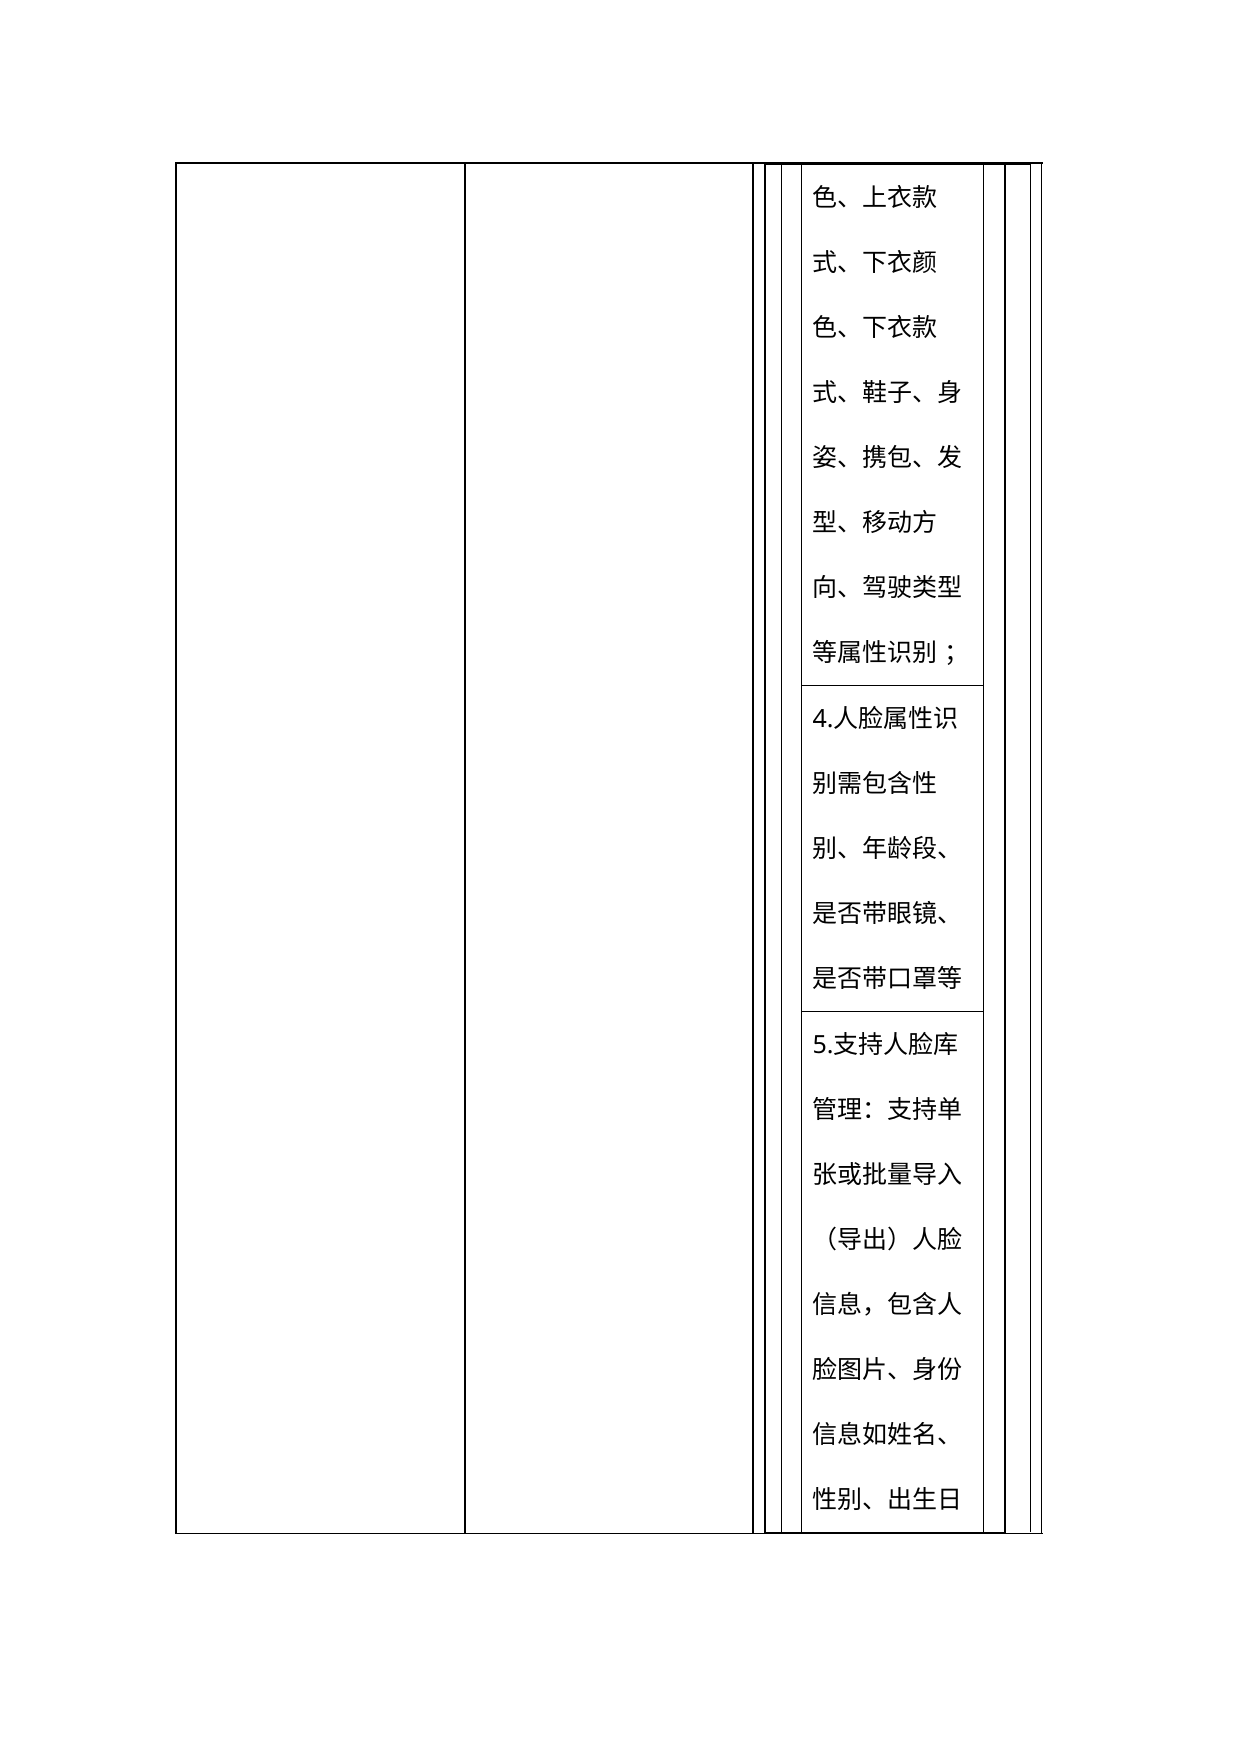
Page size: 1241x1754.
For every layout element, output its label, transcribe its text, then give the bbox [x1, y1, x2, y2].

table_cell [754, 164, 764, 1533]
table_cell [984, 165, 1004, 1532]
table_cell 1 [177, 164, 464, 1533]
table_cell [802, 1012, 983, 1532]
table_cell [766, 165, 781, 1532]
table_cell [802, 165, 983, 685]
table_cell ▲ [466, 164, 752, 1533]
table_cell [782, 165, 801, 1532]
table_cell [802, 686, 983, 1011]
table_cell [1006, 164, 1041, 1533]
